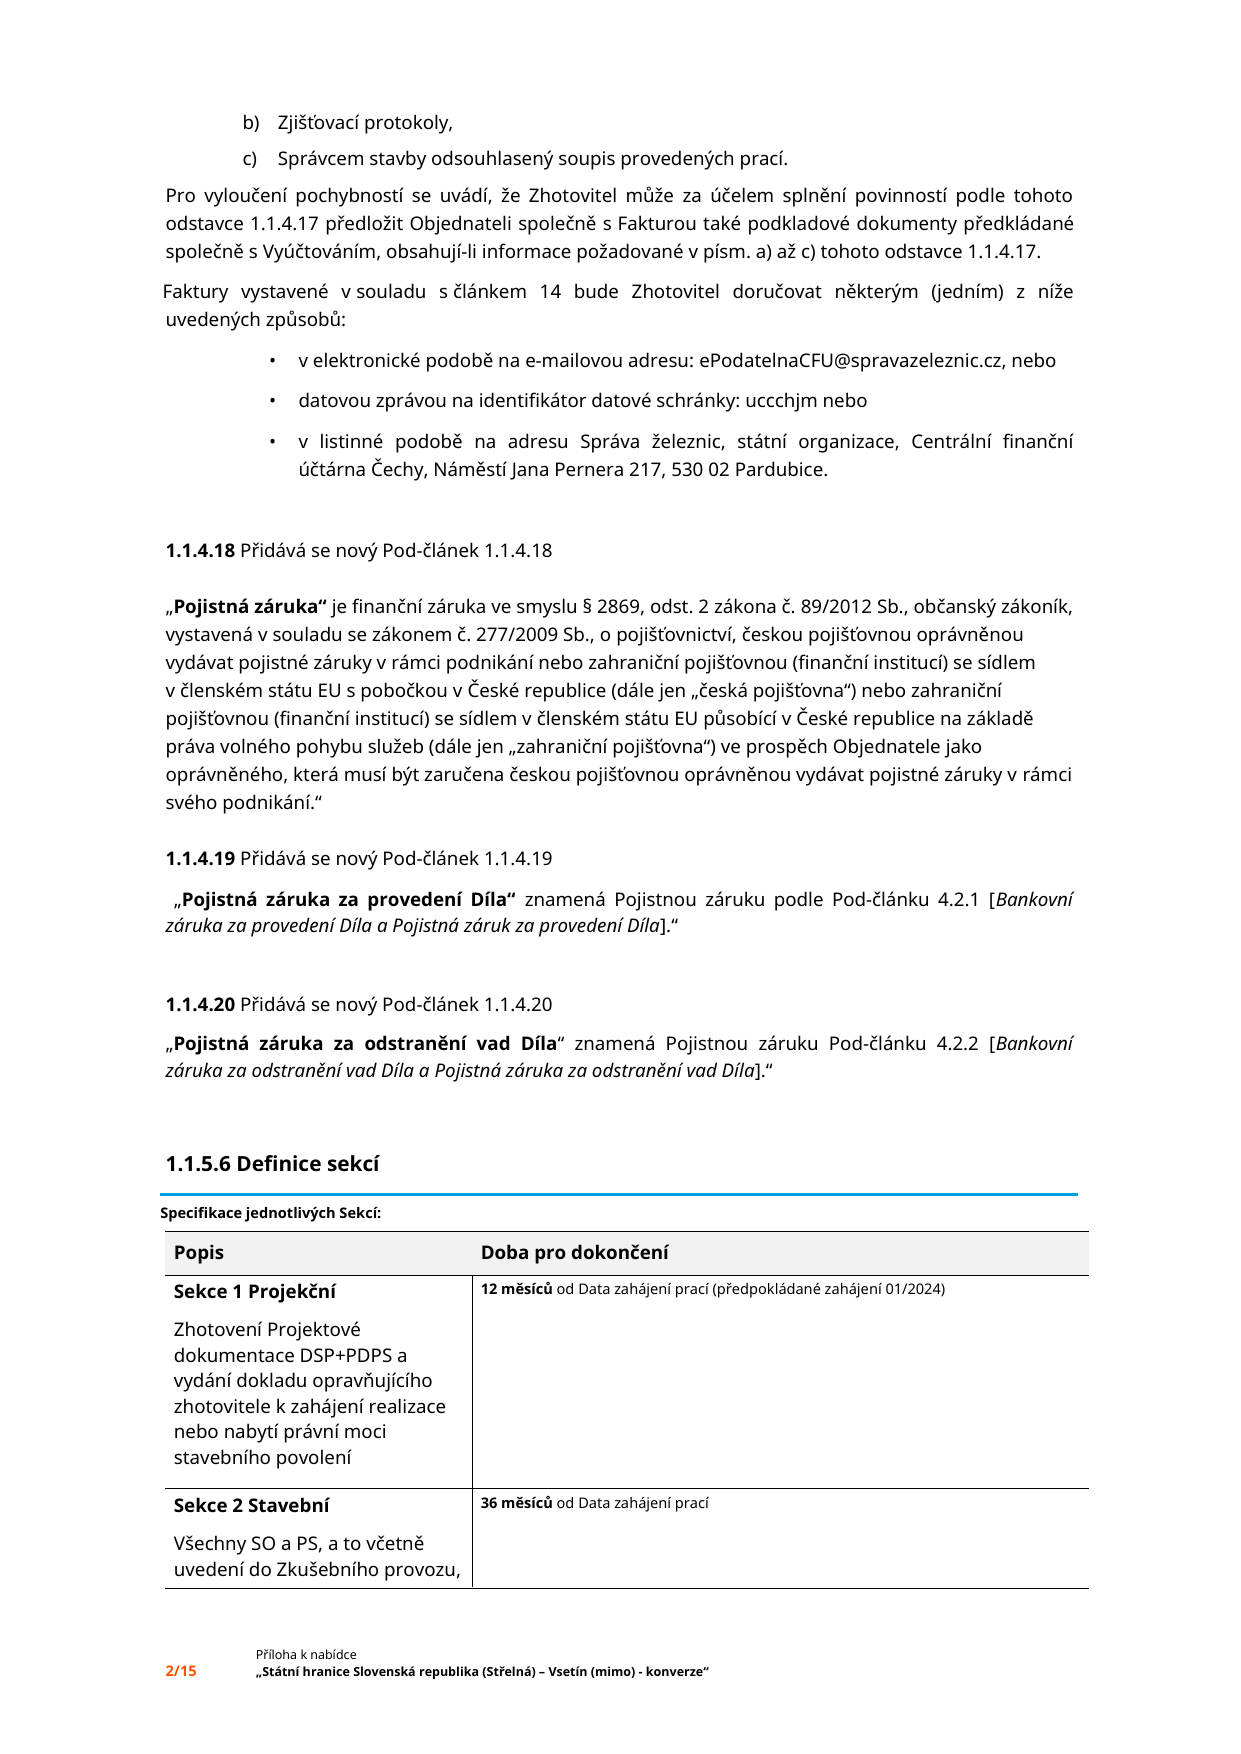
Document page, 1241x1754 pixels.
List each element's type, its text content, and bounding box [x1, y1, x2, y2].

text 1.1.4.19 Přidává se nový Pod-článek 1.1.4.19 [165, 845, 1075, 871]
text „Pojistná záruka“ je finanční záruka ve smyslu § 2869, odst. 2 zákona č. 89/2012 Sb., občanský zákoník, vystavená v souladu se zákonem č. 277/2009 Sb., o pojišťovnictví, českou pojišťovnou oprávněnou vydávat pojistné záruky v rámci podnikání nebo zahraniční pojišťovnou (finanční institucí) se sídlem v členském státu EU s pobočkou v České republice (dále jen „česká pojišťovna“) nebo zahraniční pojišťovnou (finanční institucí) se sídlem v členském státu EU působící v České republice na základě práva volného pohybu služeb (dále jen „zahraniční pojišťovna“) ve prospěch Objednatele jako oprávněného, která musí být zaručena českou pojišťovnou oprávněnou vydávat pojistné záruky v rámci svého podnikání.“ [165, 593, 1075, 815]
text 1.1.5.6 Definice sekcí [165, 1149, 1075, 1178]
text Specifikace jednotlivých Sekcí: [160, 1196, 1078, 1223]
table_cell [473, 1489, 1089, 1587]
text „Pojistná záruka za odstranění vad Díla“ znamená Pojistnou záruku Pod-článku 4.2.2 [Bankovní záruka za odstranění vad Díla a Pojistná záruka za odstranění vad Díla].“ [165, 1031, 1075, 1083]
text Pro vyloučení pochybností se uvádí, že Zhotovitel může za účelem splnění povinností podle tohoto odstavce 1.1.4.17 předložit Objednateli společně s Fakturou také podkladové dokumenty předkládané společně s Vyúčtováním, obsahují-li informace požadované v písm. a) až c) tohoto odstavce 1.1.4.17. [165, 182, 1075, 263]
text • datovou zprávou na identifikátor datové schránky: uccchjm nebo [269, 388, 1075, 413]
text • v listinné podobě na adresu Správa železnic, státní organizace, Centrální finanční účtárna Čechy, Náměstí Jana Pernera 217, 530 02 Pardubice. [269, 428, 1075, 482]
text Zjišťovací protokoly, [242, 109, 1075, 135]
text Faktury vystavené v souladu s článkem 14 bude Zhotovitel doručovat některým (jedním) z níže uvedených způsobů: [162, 278, 1075, 332]
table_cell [165, 1489, 472, 1587]
table_header Popis [165, 1232, 472, 1275]
text 1.1.4.18 Přidává se nový Pod-článek 1.1.4.18 [165, 537, 1075, 563]
text • v elektronické podobě na e-mailovou adresu: ePodatelnaCFU@spravazeleznic.cz, nebo [269, 347, 1075, 373]
table_header Doba pro dokončení [472, 1232, 1089, 1275]
text 1.1.4.20 Přidává se nový Pod-článek 1.1.4.20 [165, 991, 1075, 1017]
text Správcem stavby odsouhlasený soupis provedených prací. [242, 146, 1075, 171]
table_cell 12 měsíců od Data zahájení prací (předpokládané zahájení 01/2024) [473, 1276, 1089, 1488]
text „Pojistná záruka za provedení Díla“ znamená Pojistnou záruku podle Pod-článku 4.2.1 [Bankovní záruka za provedení Díla a Pojistná záruk za provedení Díla].“ [165, 886, 1075, 938]
table_cell Sekce 1 Projekční Zhotovení Projektové dokumentace DSP+PDPS a vydání dokladu opravňujícího zhotovitele k zahájení realizace nebo nabytí právní moci stavebního povolení [165, 1276, 472, 1488]
